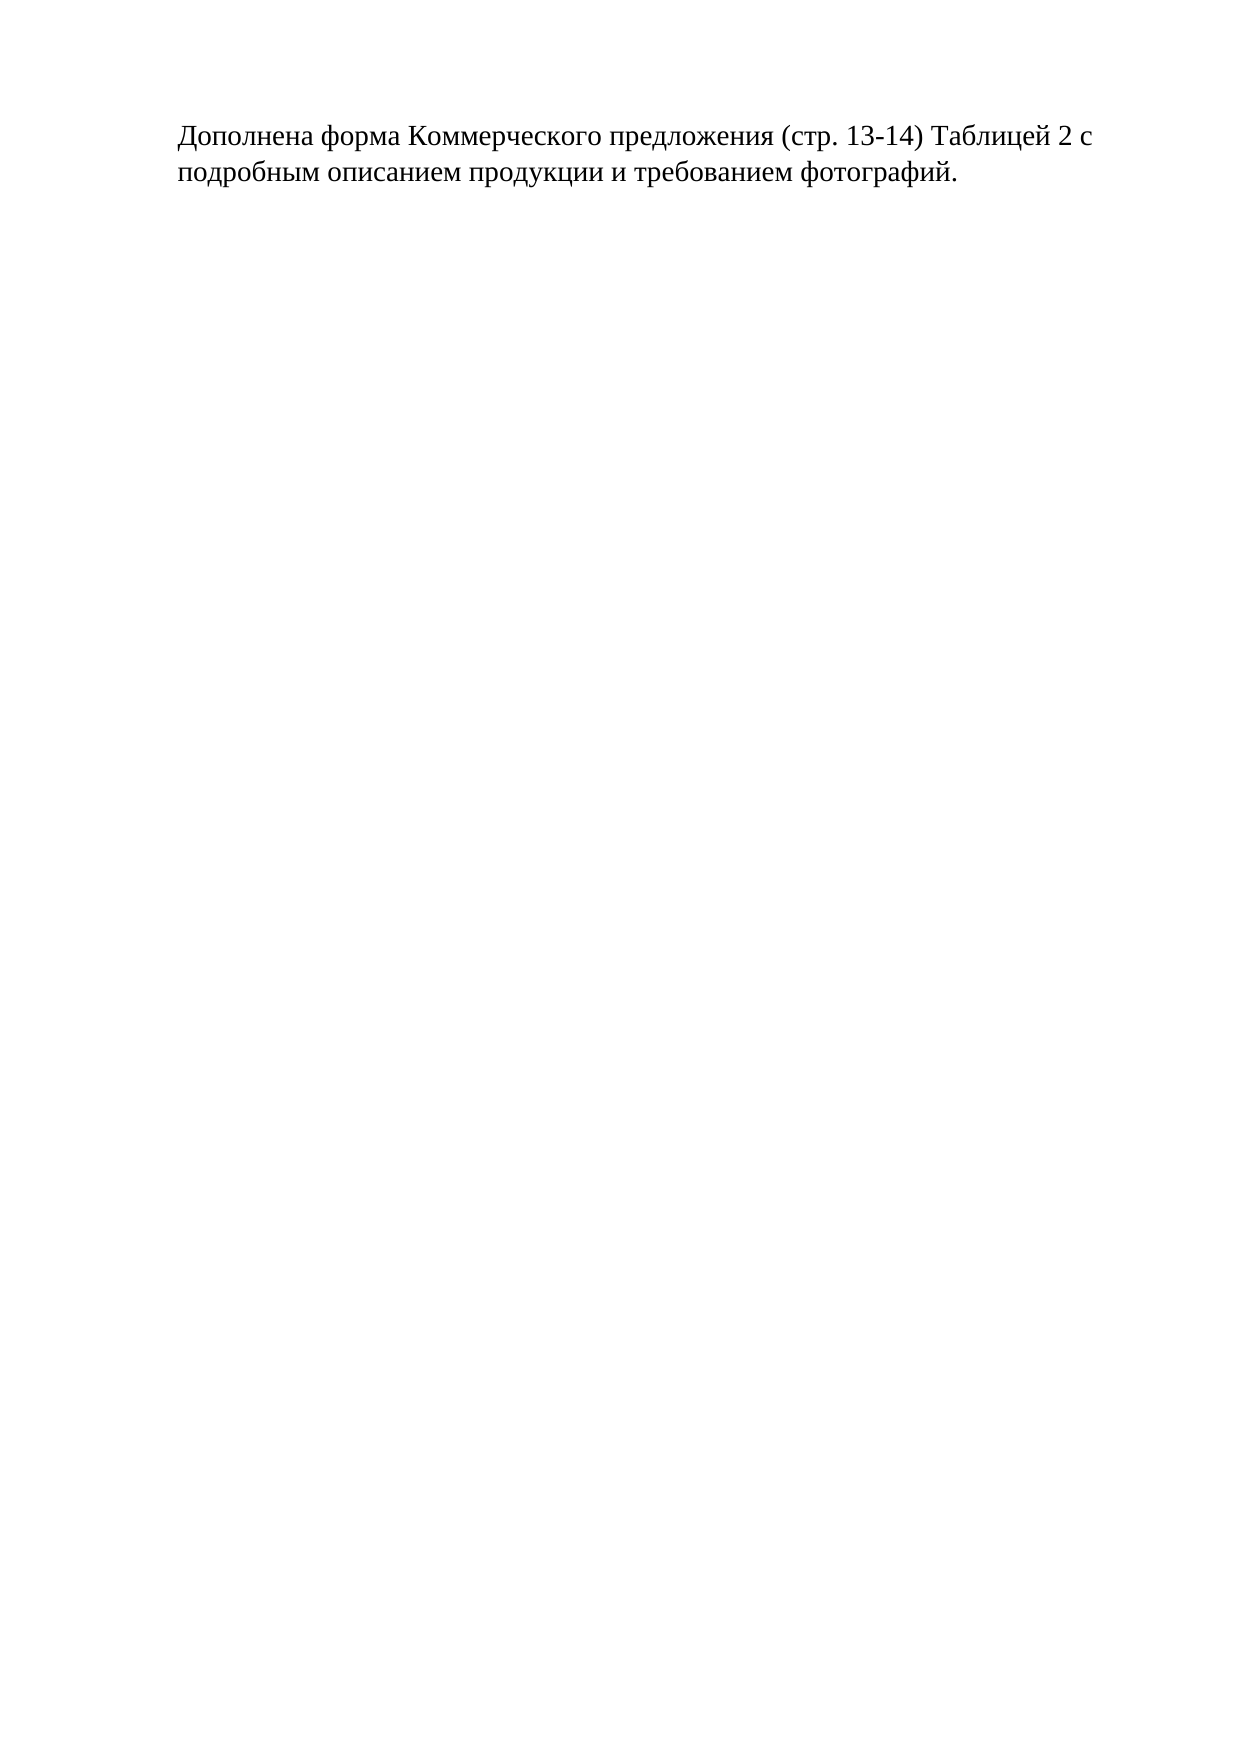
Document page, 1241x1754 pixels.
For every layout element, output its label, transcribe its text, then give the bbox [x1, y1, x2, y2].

text Дополнена форма Коммерческого предложения (стр. 13-14) Таблицей 2 с подробным описанием продукции и требованием фотографий. [177, 118, 1152, 188]
